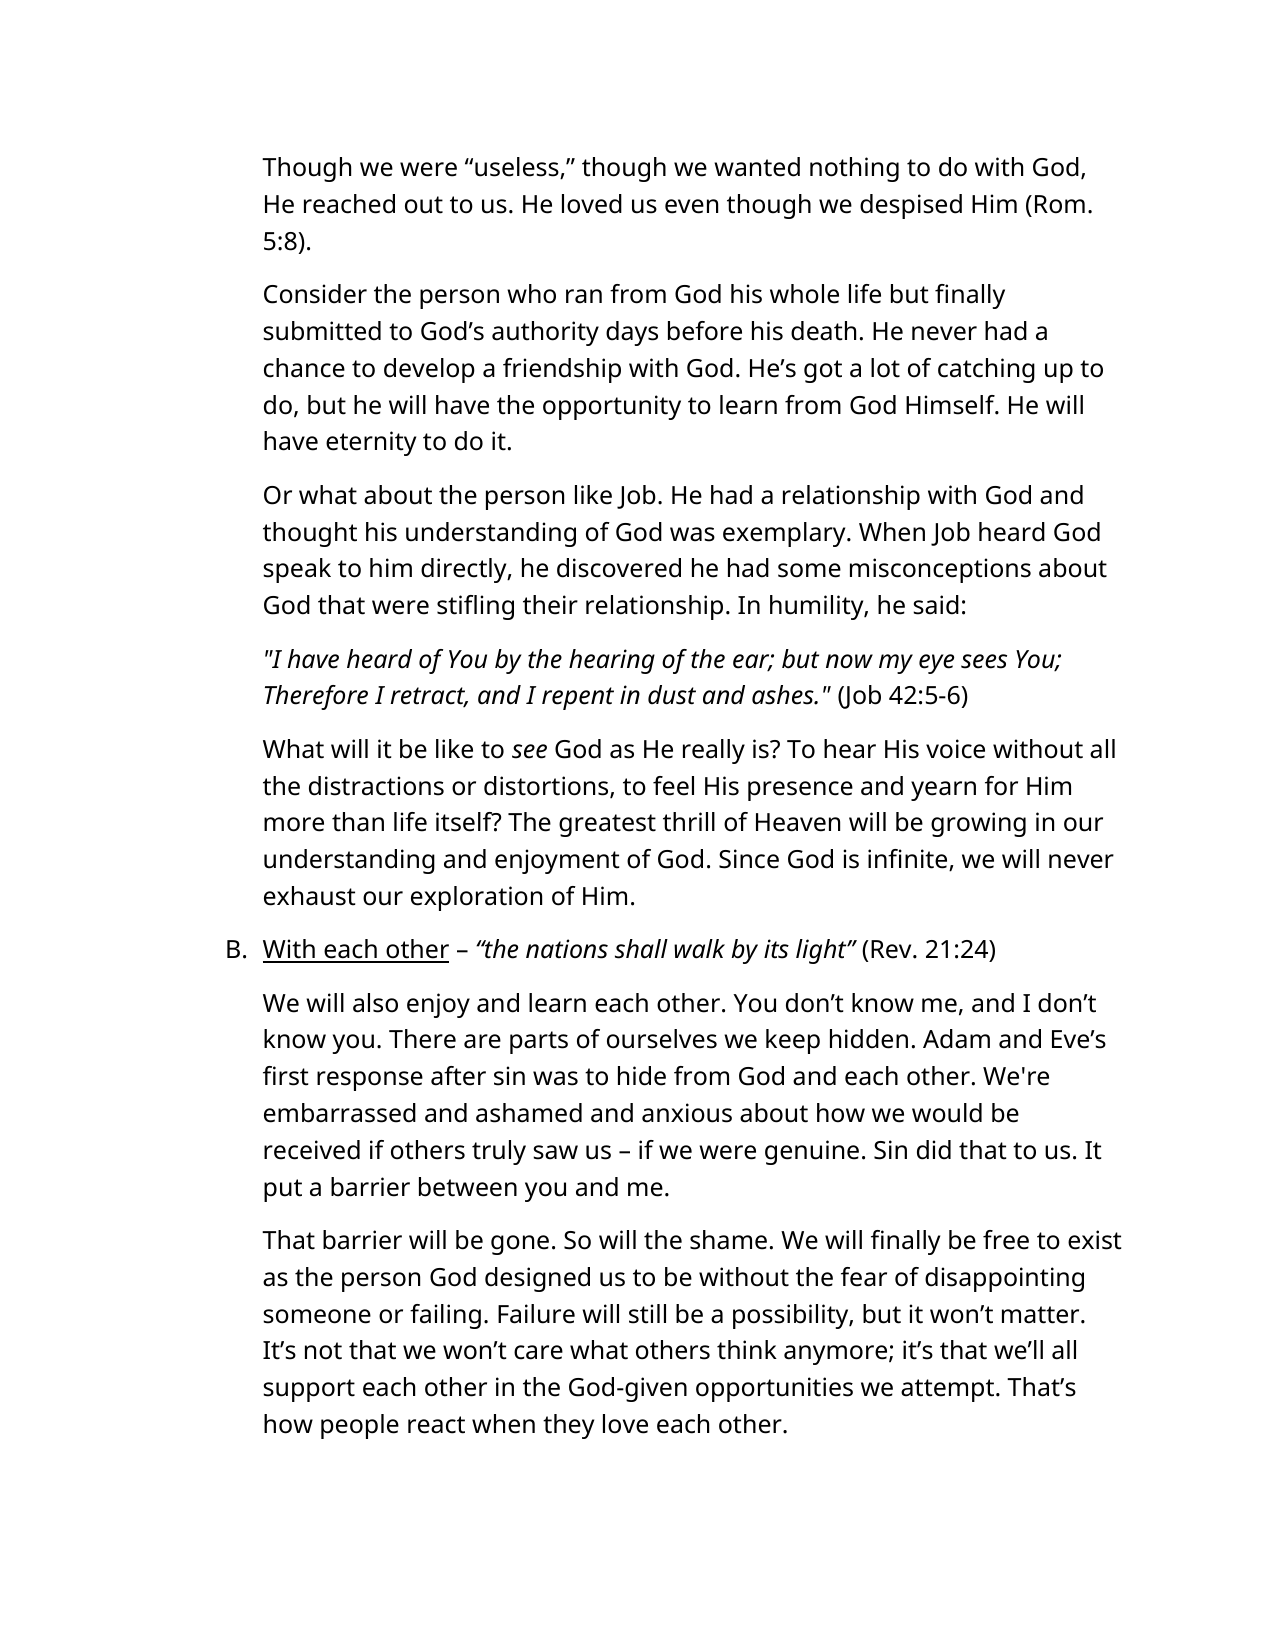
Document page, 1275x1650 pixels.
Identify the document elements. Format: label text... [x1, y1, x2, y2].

text Consider the person who ran from God his whole life but finally submitted to God’s authority days before his death. He never had a chance to develop a friendship with God. He’s got a lot of catching up to do, but he will have the opportunity to learn from God Himself. He will have eternity to do it. [262, 277, 1125, 458]
text That barrier will be gone. So will the shame. We will finally be free to exist as the person God designed us to be without the fear of disappointing someone or failing. Failure will still be a possibility, but it won’t matter. It’s not that we won’t care what others think anymore; it’s that we’ll all support each other in the God-given opportunities we attempt. That’s how people react when they love each other. [262, 1223, 1125, 1441]
text Though we were “useless,” though we wanted nothing to do with God, He reached out to us. He loved us even though we despised Him (Rom. 5:8). [262, 150, 1125, 258]
text We will also enjoy and learn each other. You don’t know me, and I don’t know you. There are parts of ourselves we keep hidden. Adam and Eve’s first response after sin was to hide from God and each other. We're embarrassed and ashamed and anxious about how we would be received if others truly saw us – if we were genuine. Sin did that to us. It put a barrier between you and me. [262, 985, 1125, 1203]
text What will it be like to see God as He really is? To hear His voice without all the distractions or distortions, to feel His presence and yearn for Him more than life itself? The greatest thrill of Heaven will be growing in our understanding and enjoyment of God. Since God is infinite, we will never exhaust our exploration of Him. [262, 731, 1125, 913]
text Or what about the person like Job. He had a relationship with God and thought his understanding of God was exemplary. When Job heard God speak to him directly, he discovered he had some misconceptions about God that were stifling their relationship. In humility, he said: [262, 477, 1125, 622]
list With each other – “the nations shall walk by its light” (Rev. 21:24) [225, 932, 1125, 966]
text "I have heard of You by the hearing of the ear; but now my eye sees You; Therefore I retract, and I repent in dust and ashes." (Job 42:5-6) [262, 641, 1125, 712]
